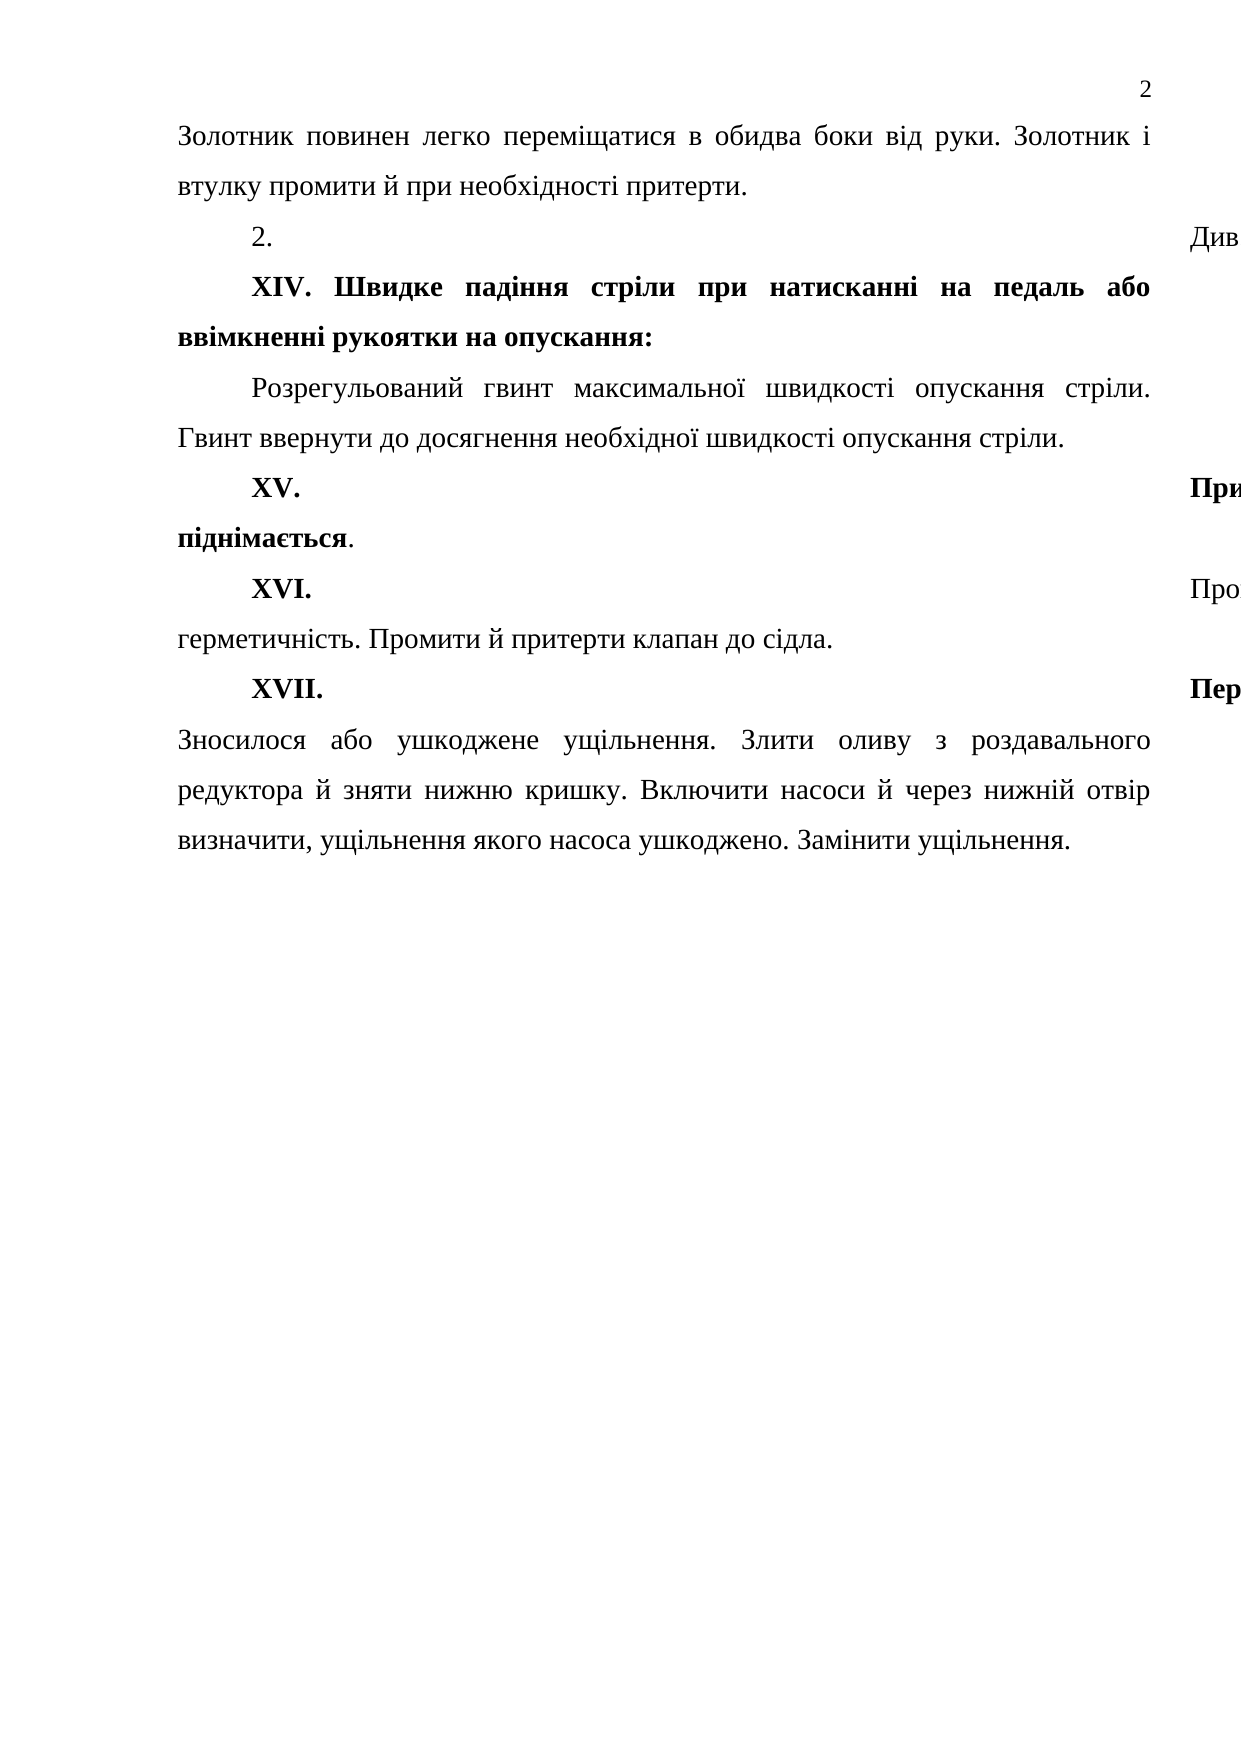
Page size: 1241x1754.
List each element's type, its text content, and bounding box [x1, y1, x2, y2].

list Переповняється робочою рідиною роздавальний редуктор. Зносилося або ушкоджене ущільнення. Злити оливу з роздавального редуктора й зняти нижню кришку. Включити насоси й через нижній отвір визначити, ущільнення якого насоса ушкоджено. Замінити ущільнення. [177, 672, 1152, 856]
text XIV. Швидке падіння стріли при натисканні на педаль або ввімкненні рукоятки на опускання: [177, 269, 1152, 353]
list Пропускає зворотний клапан. Зняти клапан і перевірити на герметичність. Промити й притерти клапан до сідла. [177, 571, 1152, 655]
list При плавному ввімкненні стріла спочатку опускається, а потім піднімається. [177, 470, 1152, 554]
text Розрегульований гвинт максимальної швидкості опускання стріли. Гвинт ввернути до досягнення необхідної швидкості опускання стріли. [177, 370, 1152, 453]
list Див. п. I. [177, 219, 1152, 252]
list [177, 118, 1152, 202]
